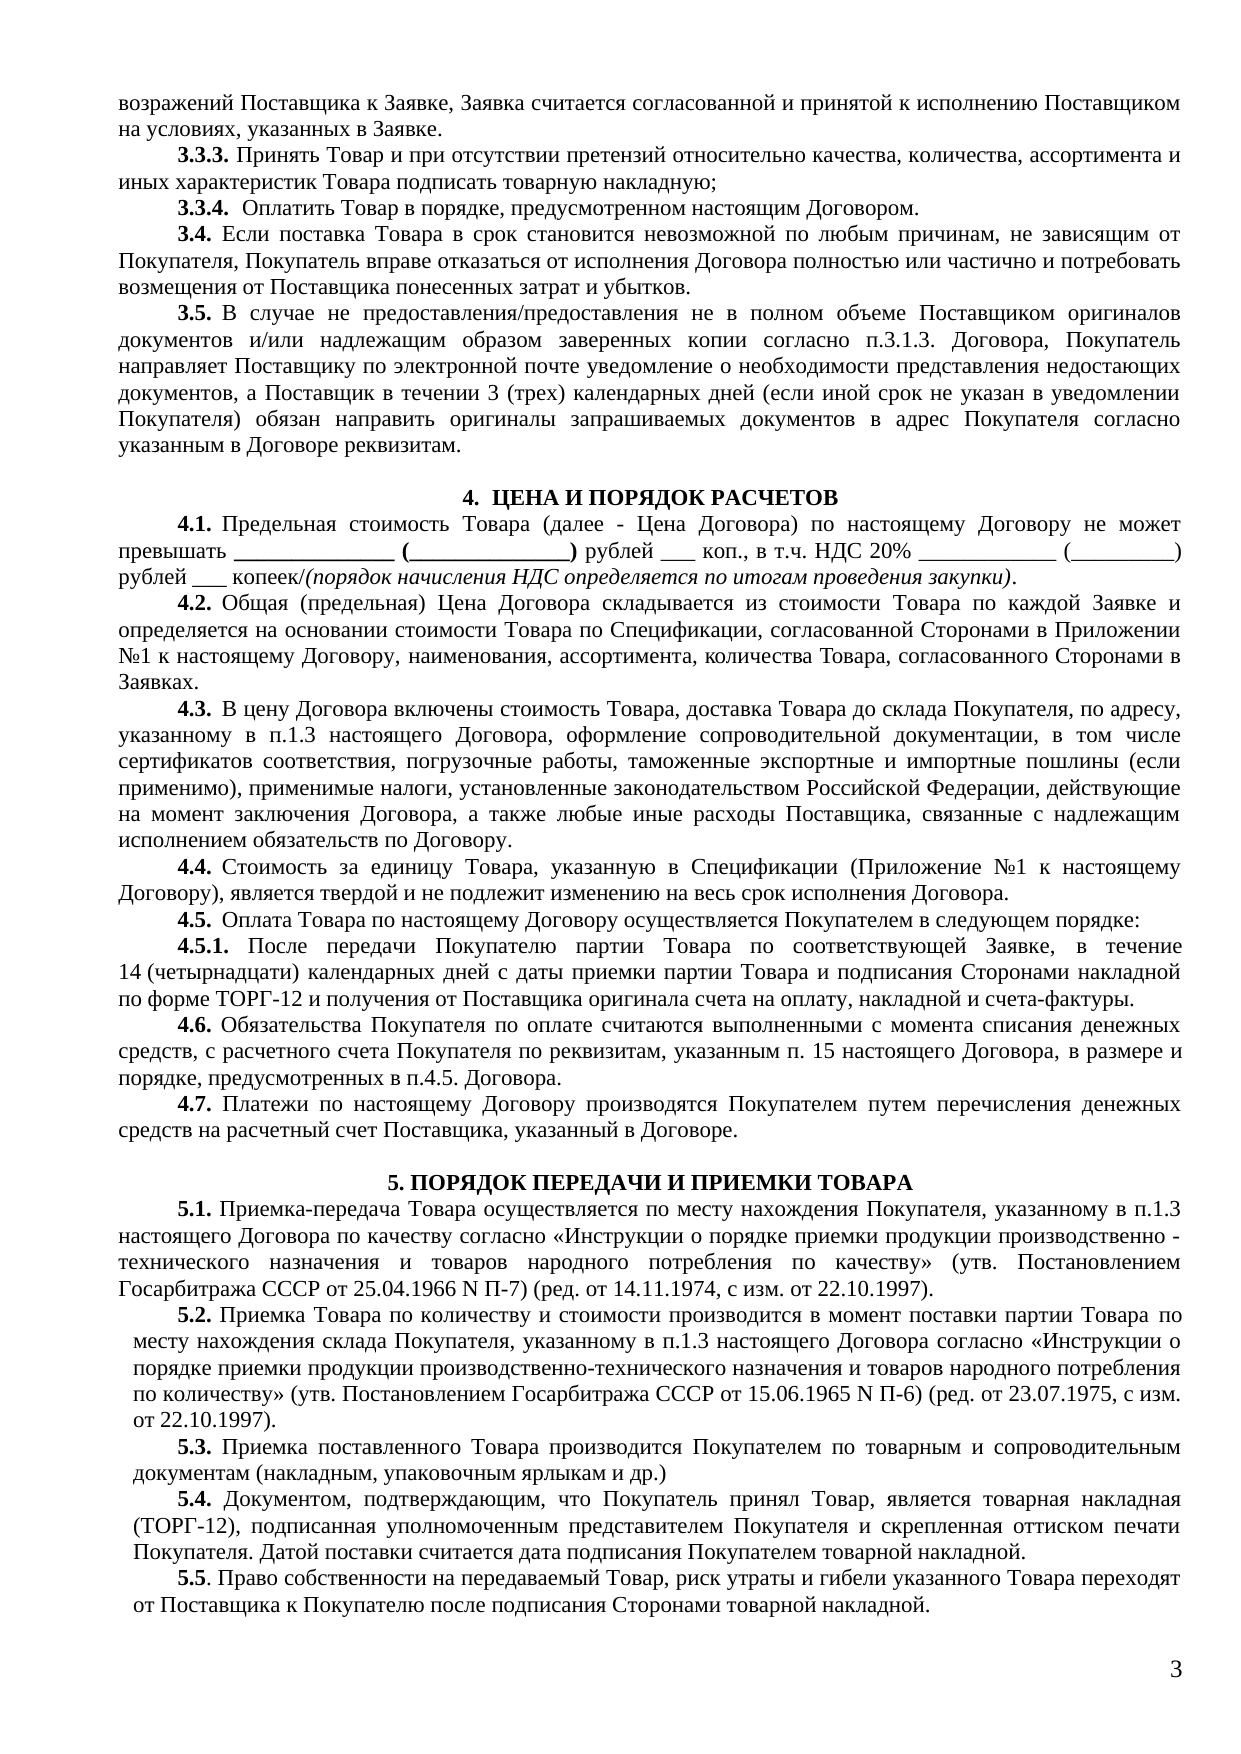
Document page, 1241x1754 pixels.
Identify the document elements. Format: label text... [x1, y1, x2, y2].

text 4.7. Платежи по настоящему Договору производятся Покупателем путем перечисления денежных средств на расчетный счет Поставщика, указанный в Договоре. [118, 1090, 1182, 1143]
list Оплата Товара по настоящему Договору осуществляется Покупателем в следующем порядке: [118, 906, 1182, 932]
text 5.5. Право собственности на передаваемый Товар, риск утраты и гибели указанного Товара переходят от Поставщика к Покупателю после подписания Сторонами товарной накладной. [133, 1564, 1182, 1617]
text 5. ПОРЯДОК ПЕРЕДАЧИ И ПРИЕМКИ ТОВАРА [118, 1169, 1182, 1196]
list В случае не предоставления/предоставления не в полном объеме Поставщиком оригиналов документов и/или надлежащим образом заверенных копии согласно п.3.1.3. Договора, Покупатель направляет Поставщику по электронной почте уведомление о необходимости представления недостающих документов, а Поставщик в течении 3 (трех) календарных дней (если иной срок не указан в уведомлении Покупателя) обязан направить оригиналы запрашиваемых документов в адрес Покупателя согласно указанным в Договоре реквизитам. [118, 299, 1182, 458]
text 5.2. Приемка Товара по количеству и стоимости производится в момент поставки партии Товара по месту нахождения склада Покупателя, указанному в п.1.3 настоящего Договора согласно «Инструкции о порядке приемки продукции производственно-технического назначения и товаров народного потребления по количеству» (утв. Постановлением Госарбитража СССР от 15.06.1965 N П-6) (ред. от 23.07.1975, с изм. от 22.10.1997). [133, 1301, 1182, 1433]
list Принять Товар и при отсутствии претензий относительно качества, количества, ассортимента и иных характеристик Товара подписать товарную накладную; [118, 141, 1182, 194]
list Стоимость за единицу Товара, указанную в Спецификации (Приложение №1 к настоящему Договору), является твердой и не подлежит изменению на весь срок исполнения Договора. [118, 853, 1182, 906]
list Предельная стоимость Товара (далее - Цена Договора) по настоящему Договору не может превышать ______________ (______________) рублей ___ коп., в т.ч. НДС 20% ____________ (_________) рублей ___ копеек/(порядок начисления НДС определяется по итогам проведения закупки). [118, 510, 1182, 589]
list Если поставка Товара в срок становится невозможной по любым причинам, не зависящим от Покупателя, Покупатель вправе отказаться от исполнения Договора полностью или частично и потребовать возмещения от Поставщика понесенных затрат и убытков. [118, 220, 1182, 299]
list Общая (предельная) Цена Договора складывается из стоимости Товара по каждой Заявке и определяется на основании стоимости Товара по Спецификации, согласованной Сторонами в Приложении №1 к настоящему Договору, наименования, ассортимента, количества Товара, согласованного Сторонами в Заявках. [118, 589, 1182, 695]
text 4.6. Обязательства Покупателя по оплате считаются выполненными с момента списания денежных средств, с расчетного счета Покупателя по реквизитам, указанным п. 15 настоящего Договора, в размере и порядке, предусмотренных в п.4.5. Договора. [118, 1011, 1182, 1090]
text 5.3. Приемка поставленного Товара производится Покупателем по товарным и сопроводительным документам (накладным, упаковочным ярлыкам и др.) [133, 1433, 1182, 1485]
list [118, 89, 1182, 141]
text 5.1. Приемка-передача Товара осуществляется по месту нахождения Покупателя, указанному в п.1.3 настоящего Договора по качеству согласно «Инструкции о порядке приемки продукции производственно - технического назначения и товаров народного потребления по качеству» (утв. Постановлением Госарбитража СССР от 25.04.1966 N П-7) (ред. от 14.11.1974, с изм. от 22.10.1997). [118, 1196, 1182, 1301]
list Оплатить Товар в порядке, предусмотренном настоящим Договором. [118, 194, 1182, 220]
text 5.4. Документом, подтверждающим, что Покупатель принял Товар, является товарная накладная (ТОРГ-12), подписанная уполномоченным представителем Покупателя и скрепленная оттиском печати Покупателя. Датой поставки считается дата подписания Покупателем товарной накладной. [133, 1485, 1182, 1564]
text 4.5.1. После передачи Покупателю партии Товара по соответствующей Заявке, в течение 14 (четырнадцати) календарных дней с даты приемки партии Товара и подписания Сторонами накладной по форме ТОРГ-12 и получения от Поставщика оригинала счета на оплату, накладной и счета-фактуры. [118, 932, 1182, 1011]
list ЦЕНА И ПОРЯДОК РАСЧЕТОВ [118, 484, 1182, 510]
list В цену Договора включены стоимость Товара, доставка Товара до склада Покупателя, по адресу, указанному в п.1.3 настоящего Договора, оформление сопроводительной документации, в том числе сертификатов соответствия, погрузочные работы, таможенные экспортные и импортные пошлины (если применимо), применимые налоги, установленные законодательством Российской Федерации, действующие на момент заключения Договора, а также любые иные расходы Поставщика, связанные с надлежащим исполнением обязательств по Договору. [118, 695, 1182, 853]
